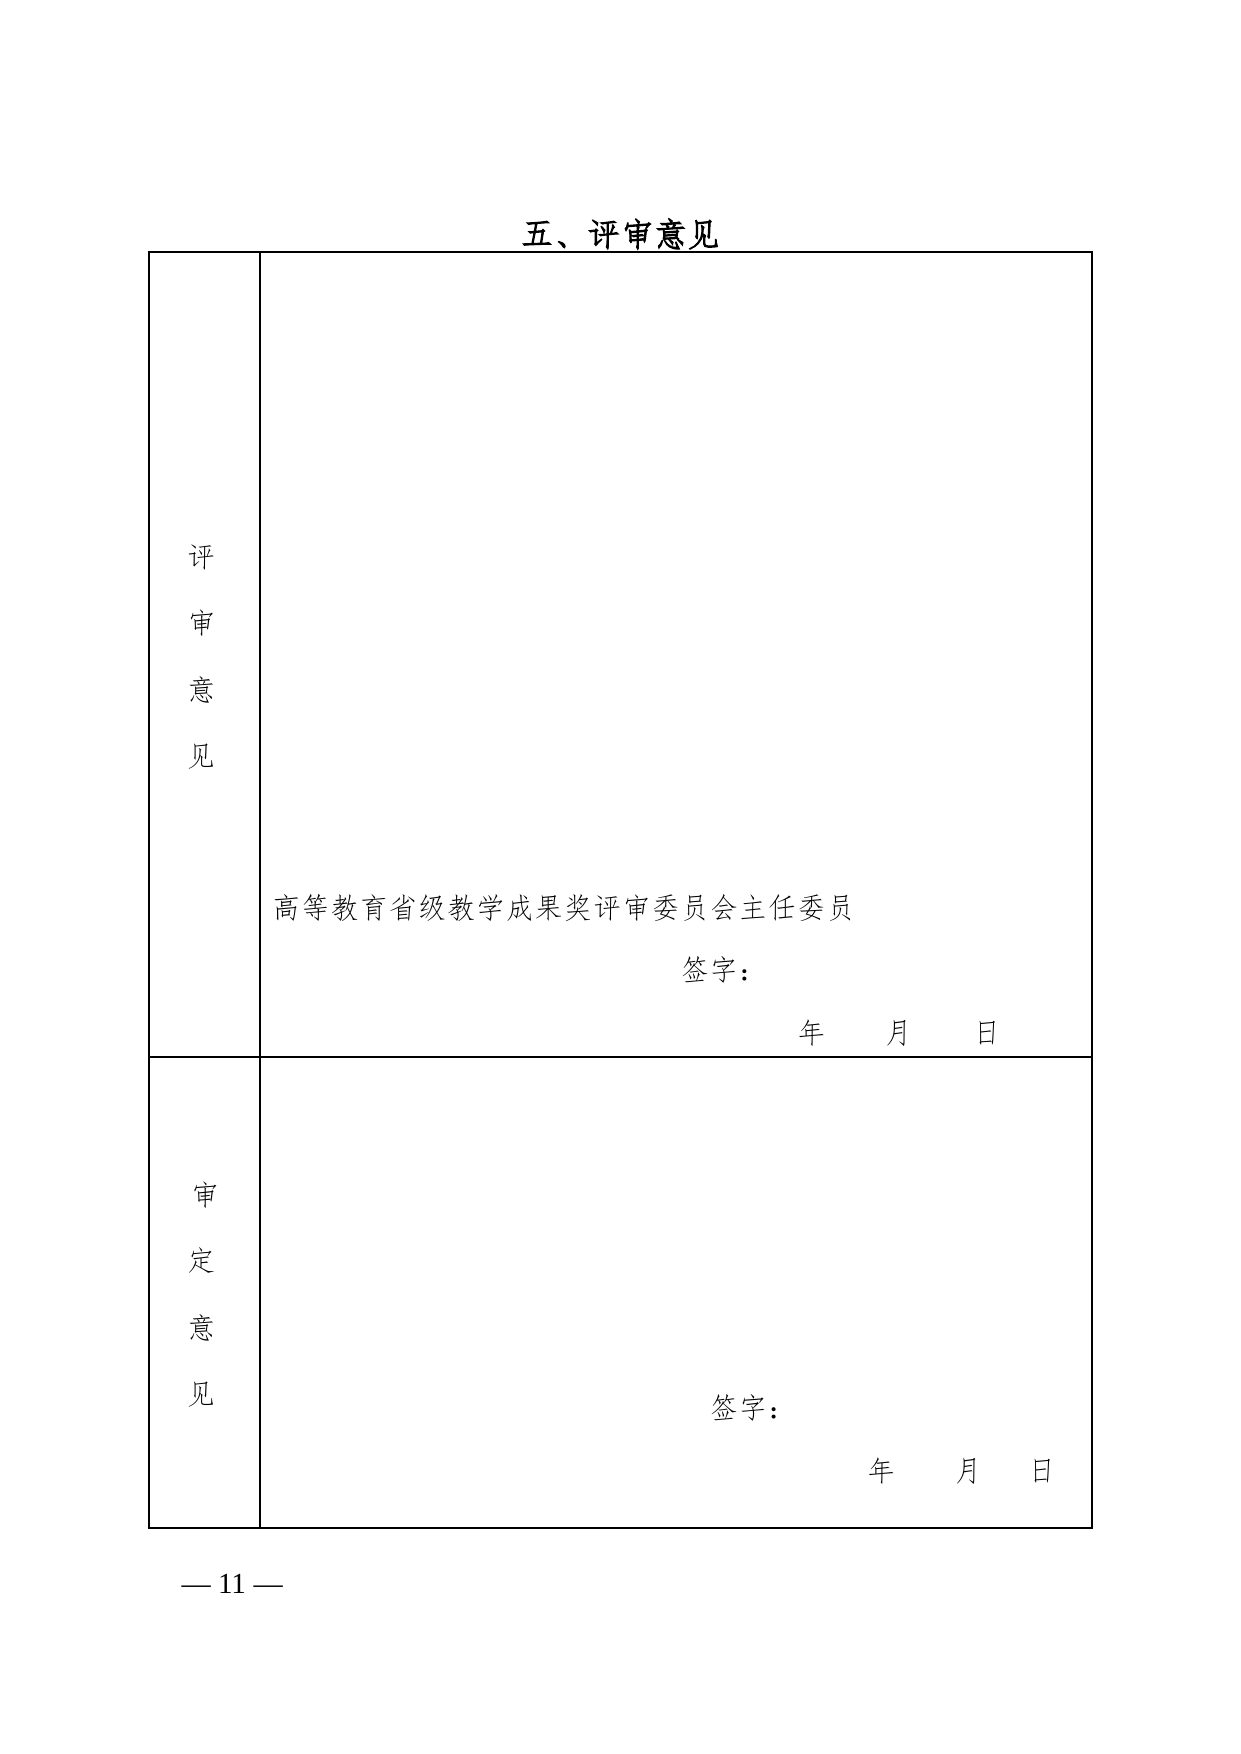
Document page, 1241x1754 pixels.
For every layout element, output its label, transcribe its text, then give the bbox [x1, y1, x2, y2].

table_cell 审 定 意 见 [150, 1058, 259, 1527]
table_cell 签字： 年 月 日 [261, 1058, 1091, 1527]
text 五、评审意见 [159, 213, 1081, 251]
table_header 评 审 意 见 [150, 253, 259, 1056]
table_header 高等教育省级教学成果奖评审委员会主任委员 签字： 年 月 日 [261, 253, 1091, 1056]
